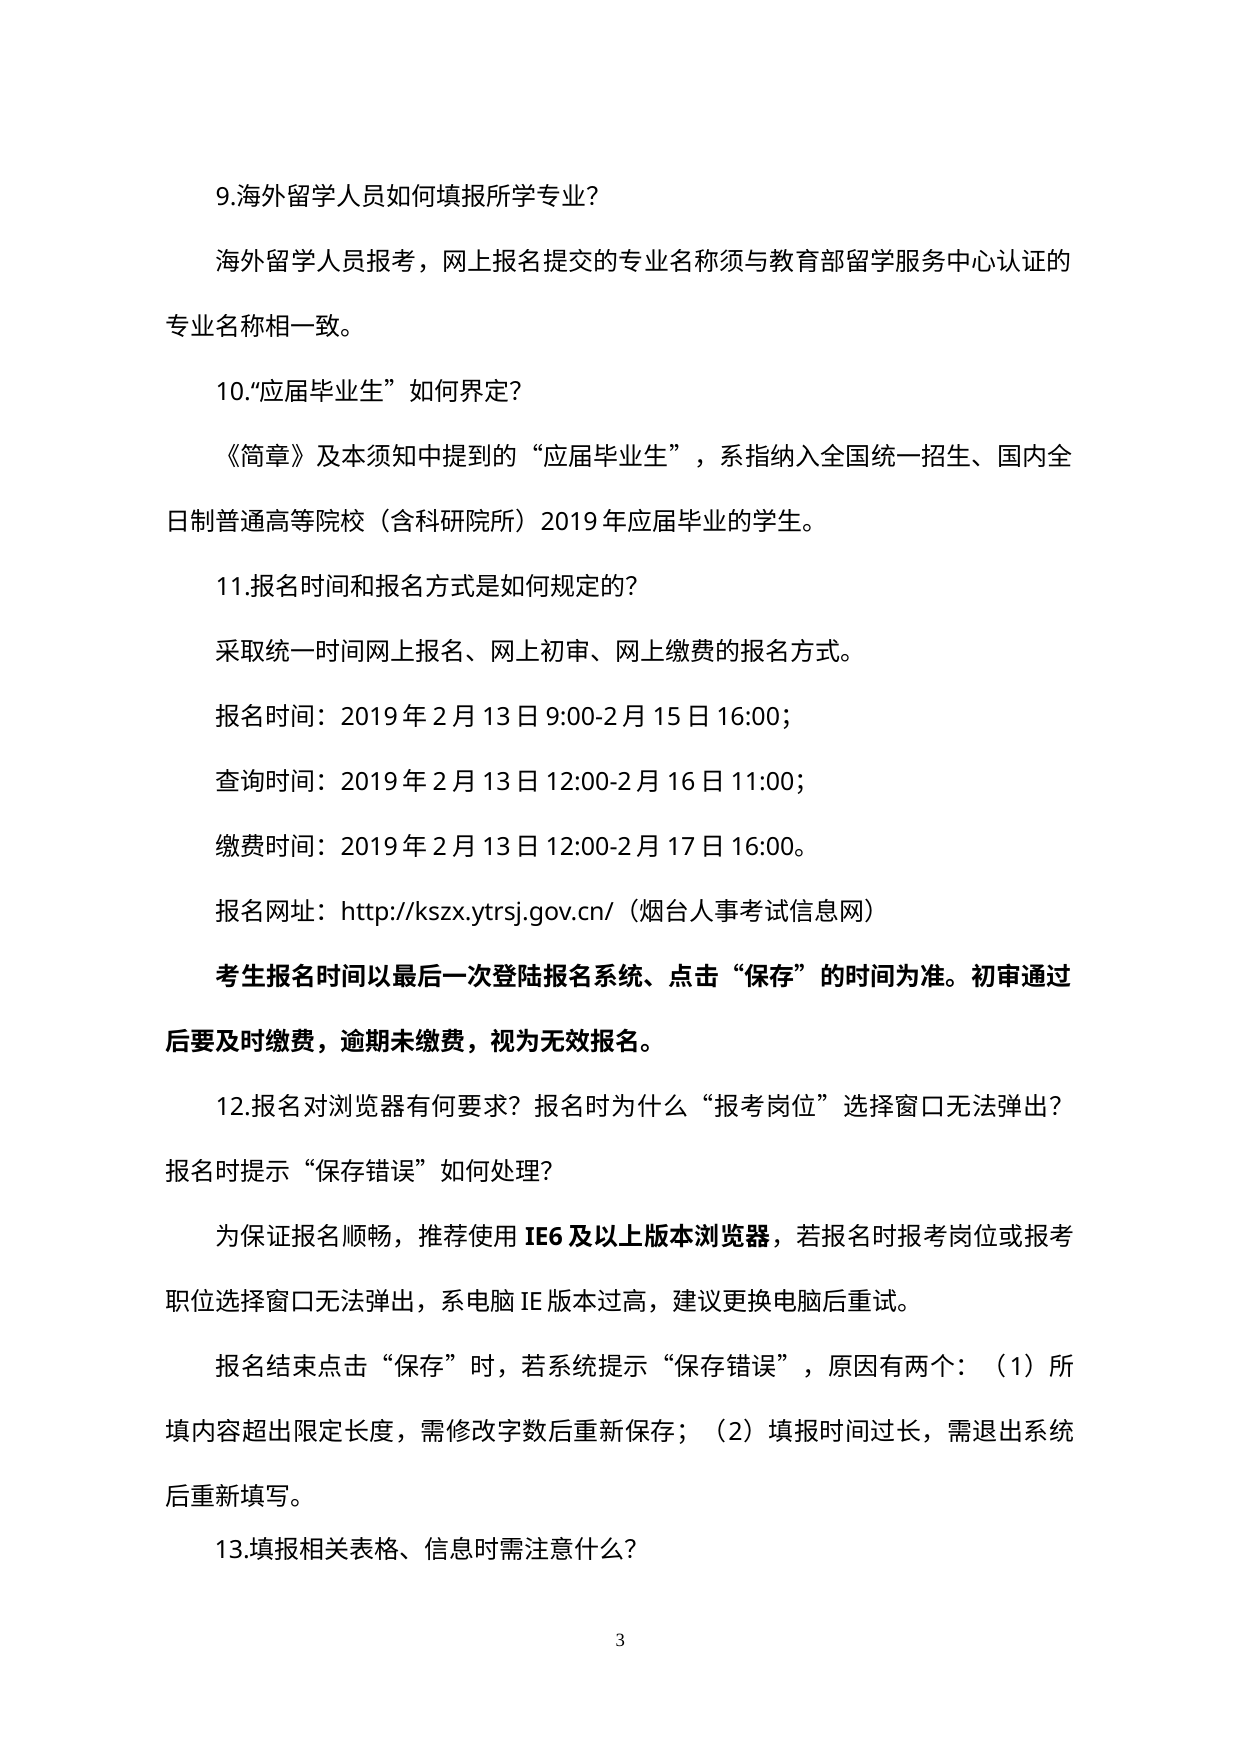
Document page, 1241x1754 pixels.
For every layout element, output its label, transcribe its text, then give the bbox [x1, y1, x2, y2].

text 报名结束点击“保存”时，若系统提示“保存错误”，原因有两个：（1）所填内容超出限定长度，需修改字数后重新保存；（2）填报时间过长，需退出系统后重新填写。 [165, 1332, 1075, 1527]
text 10.“应届毕业生”如何界定？ [165, 357, 1075, 422]
text 查询时间：2019年2月13日12:00-2月16日11:00； [165, 747, 1075, 812]
text 9.海外留学人员如何填报所学专业？ [165, 162, 1075, 227]
text 12.报名对浏览器有何要求？报名时为什么“报考岗位”选择窗口无法弹出？报名时提示“保存错误”如何处理？ [165, 1072, 1075, 1202]
text 为保证报名顺畅，推荐使用IE6及以上版本浏览器，若报名时报考岗位或报考职位选择窗口无法弹出，系电脑IE版本过高，建议更换电脑后重试。 [165, 1202, 1075, 1332]
text 采取统一时间网上报名、网上初审、网上缴费的报名方式。 [165, 617, 1075, 682]
text 报名时间：2019年2月13日9:00-2月15日16:00； [165, 682, 1075, 747]
text 《简章》及本须知中提到的“应届毕业生”，系指纳入全国统一招生、国内全日制普通高等院校（含科研院所）2019年应届毕业的学生。 [165, 422, 1075, 552]
text 13.填报相关表格、信息时需注意什么？ [165, 1527, 1075, 1567]
text 海外留学人员报考，网上报名提交的专业名称须与教育部留学服务中心认证的专业名称相一致。 [165, 227, 1075, 357]
text 考生报名时间以最后一次登陆报名系统、点击“保存”的时间为准。初审通过后要及时缴费，逾期未缴费，视为无效报名。 [165, 942, 1075, 1072]
text 11.报名时间和报名方式是如何规定的？ [165, 552, 1075, 617]
text 报名网址：http://kszx.ytrsj.gov.cn/（烟台人事考试信息网） [165, 877, 1075, 942]
text 缴费时间：2019年2月13日12:00-2月17日16:00。 [165, 812, 1075, 877]
